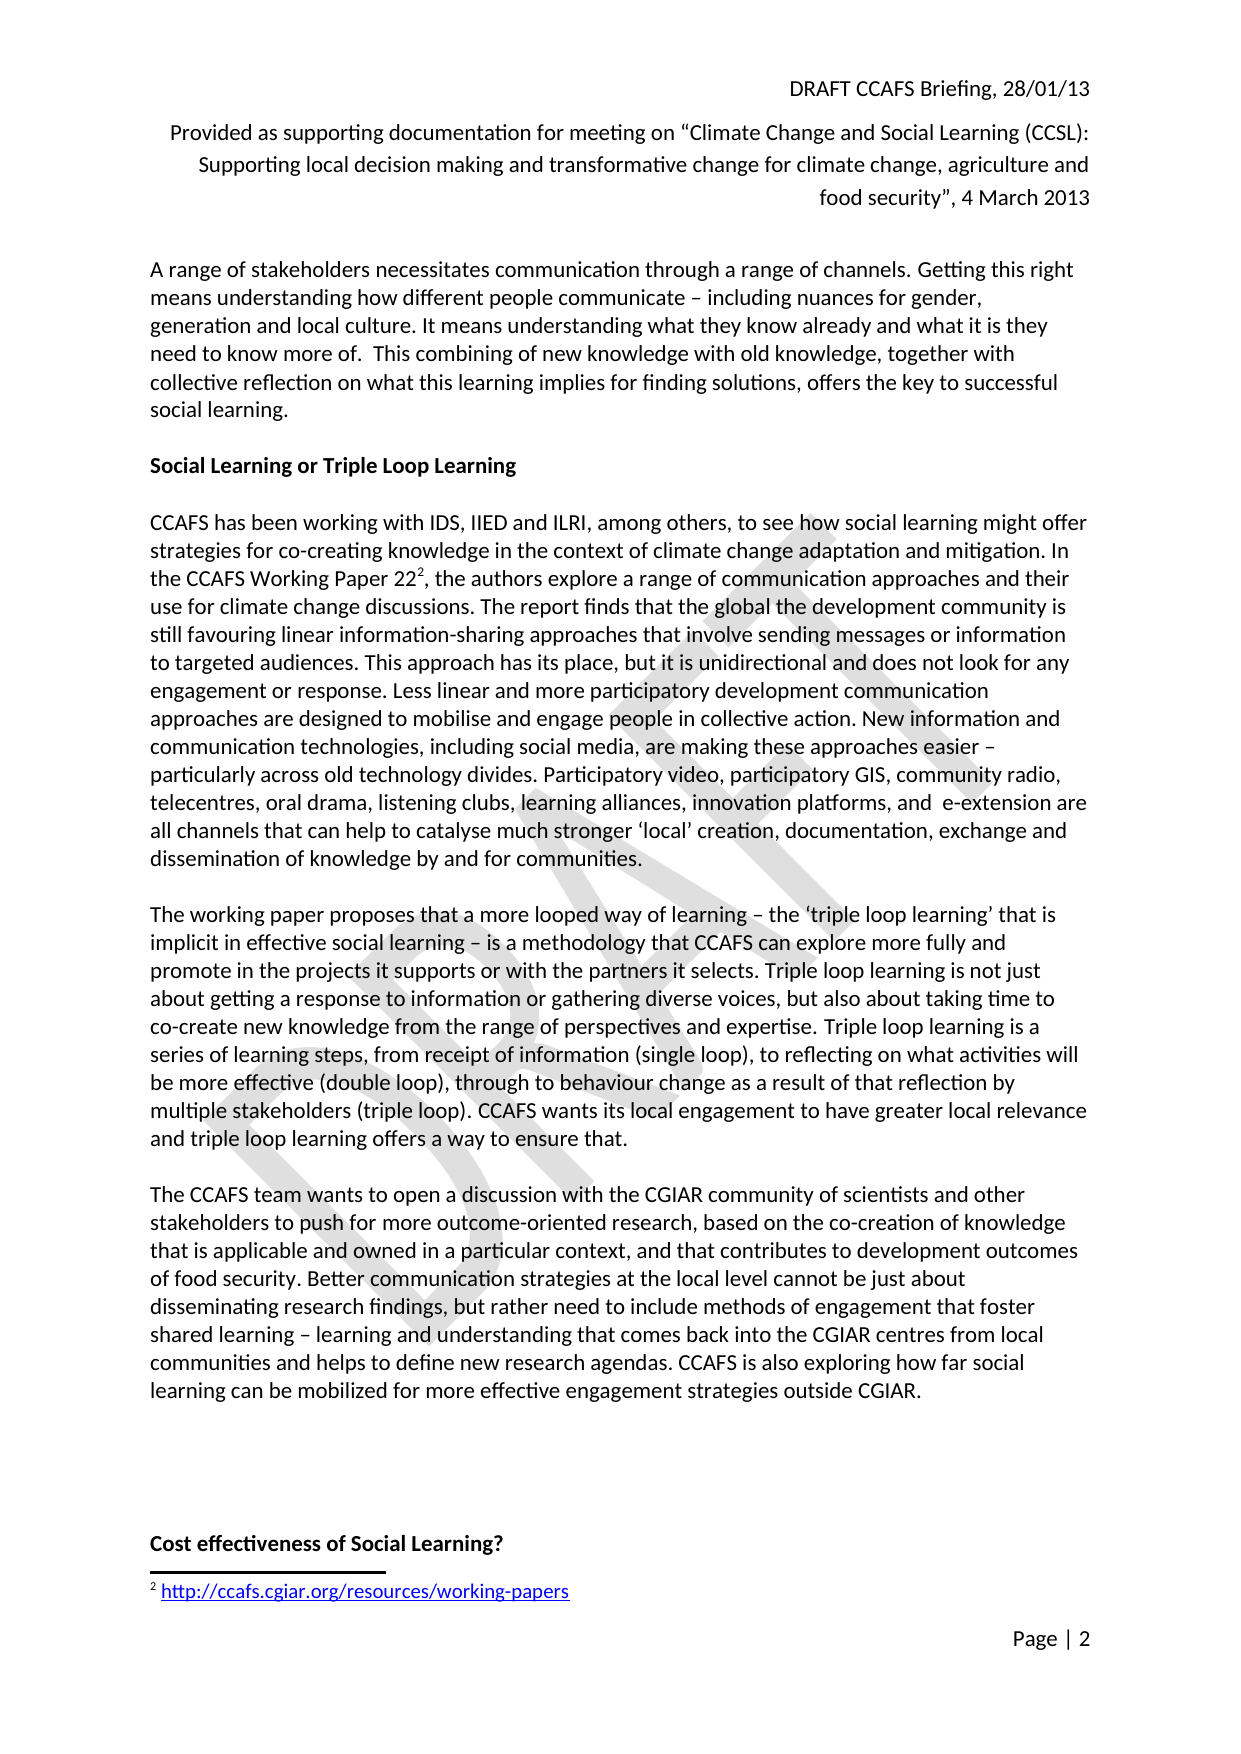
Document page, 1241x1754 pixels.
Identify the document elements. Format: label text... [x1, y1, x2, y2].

text Cost effectiveness of Social Learning? [150, 1529, 1090, 1557]
text The working paper proposes that a more looped way of learning – the ‘triple loop learning’ that is implicit in effective social learning – is a methodology that CCAFS can explore more fully and promote in the projects it supports or with the partners it selects. Triple loop learning is not just about getting a response to information or gathering diverse voices, but also about taking time to co-create new knowledge from the range of perspectives and expertise. Triple loop learning is a series of learning steps, from receipt of information (single loop), to reflecting on what activities will be more effective (double loop), through to behaviour change as a result of that reflection by multiple stakeholders (triple loop). CCAFS wants its local engagement to have greater local relevance and triple loop learning offers a way to ensure that. [150, 900, 1090, 1152]
text The CCAFS team wants to open a discussion with the CGIAR community of scientists and other stakeholders to push for more outcome-oriented research, based on the co-creation of knowledge that is applicable and owned in a particular context, and that contributes to development outcomes of food security. Better communication strategies at the local level cannot be just about disseminating research findings, but rather need to include methods of engagement that foster shared learning – learning and understanding that comes back into the CGIAR centres from local communities and helps to define new research agendas. CCAFS is also exploring how far social learning can be mobilized for more effective engagement strategies outside CGIAR. [150, 1180, 1090, 1404]
text CCAFS has been working with IDS, IIED and ILRI, among others, to see how social learning might offer strategies for co-creating knowledge in the context of climate change adaptation and mitigation. In the CCAFS Working Paper 22, the authors explore a range of communication approaches and their use for climate change discussions. The report finds that the global the development community is still favouring linear information-sharing approaches that involve sending messages or information to targeted audiences. This approach has its place, but it is unidirectional and does not look for any engagement or response. Less linear and more participatory development communication approaches are designed to mobilise and engage people in collective action. New information and communication technologies, including social media, are making these approaches easier – particularly across old technology divides. Participatory video, participatory GIS, community radio, telecentres, oral drama, listening clubs, learning alliances, innovation platforms, and e-extension are all channels that can help to catalyse much stronger ‘local’ creation, documentation, exchange and dissemination of knowledge by and for communities. [150, 508, 1090, 872]
text Social Learning or Triple Loop Learning [150, 452, 1090, 480]
text A range of stakeholders necessitates communication through a range of channels. Getting this right means understanding how different people communicate – including nuances for gender, generation and local culture. It means understanding what they know already and what it is they need to know more of. This combining of new knowledge with old knowledge, together with collective reflection on what this learning implies for finding solutions, offers the key to successful social learning. [150, 256, 1090, 424]
